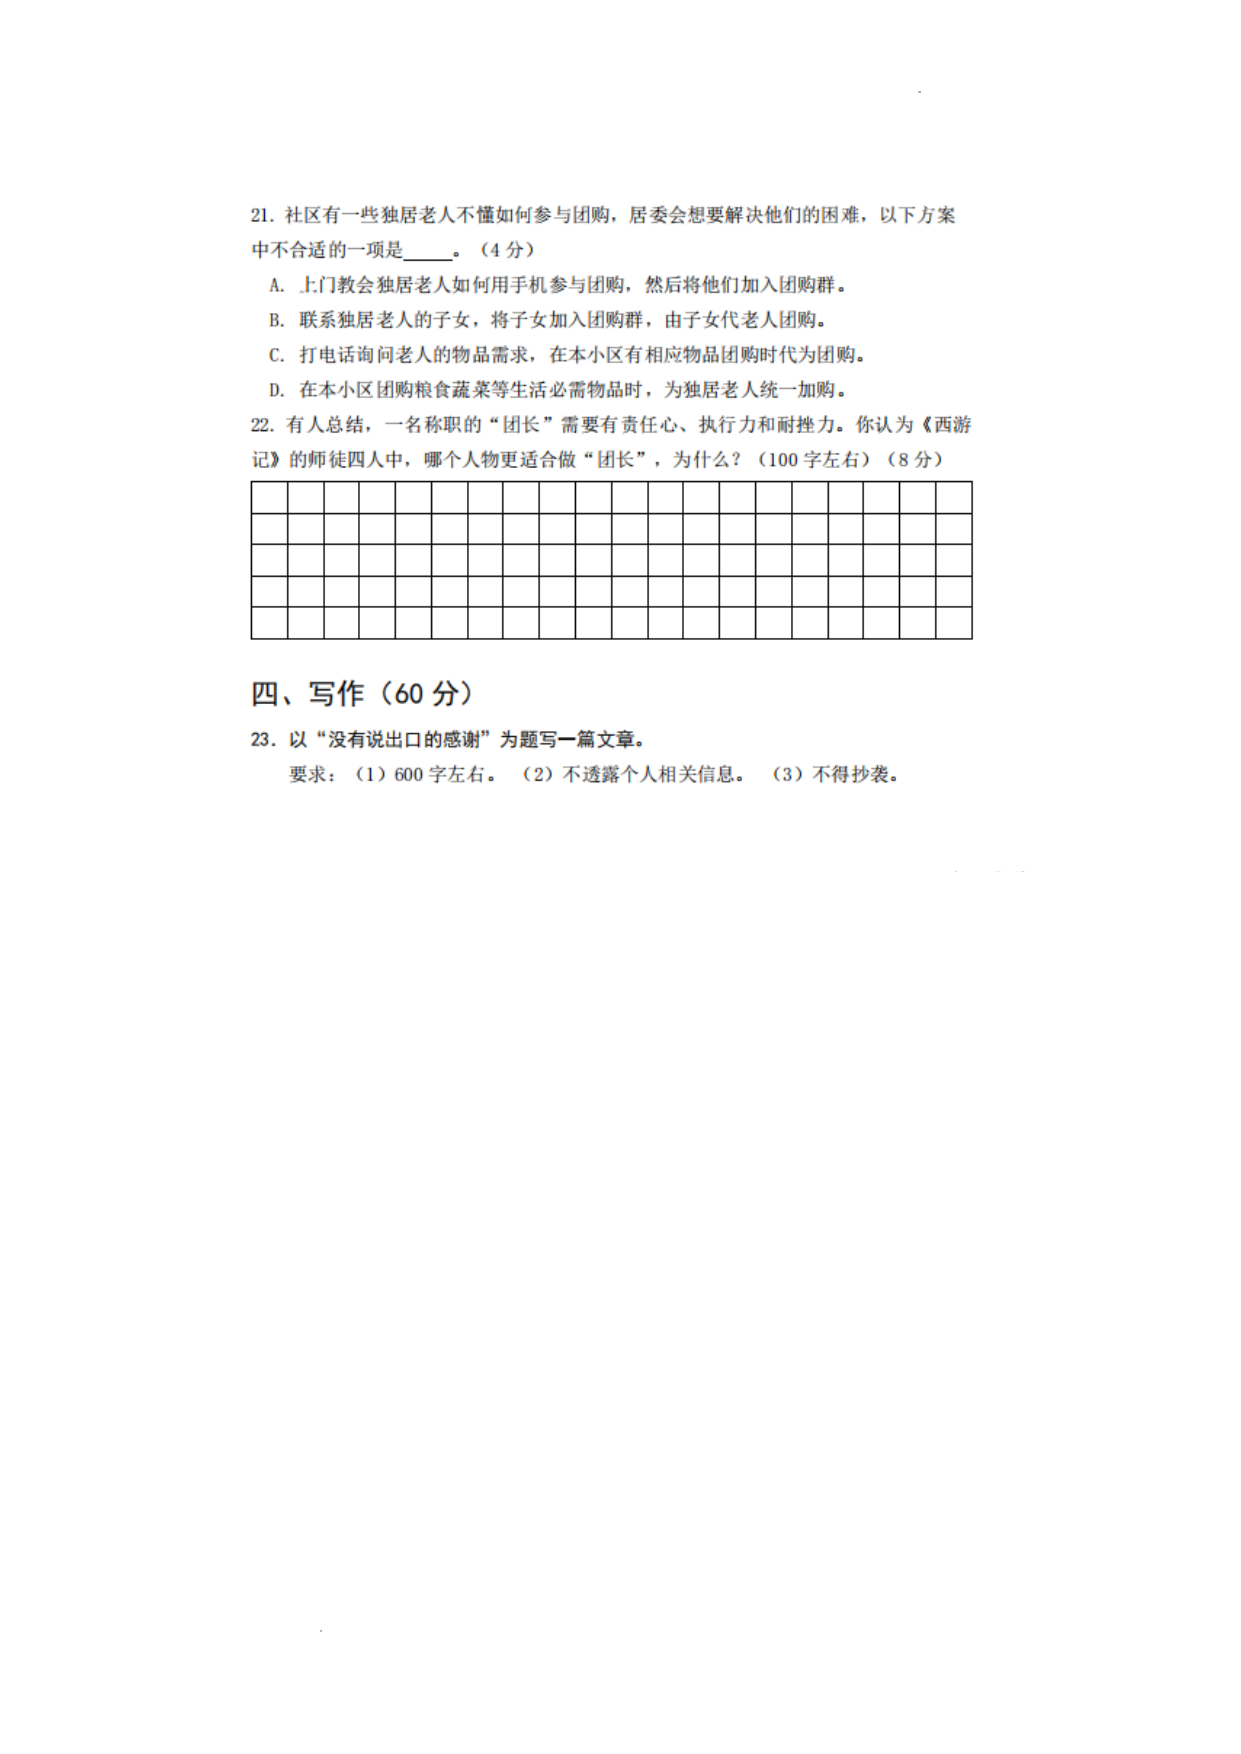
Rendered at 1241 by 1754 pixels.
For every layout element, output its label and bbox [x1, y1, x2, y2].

picture [187, 150, 1047, 872]
